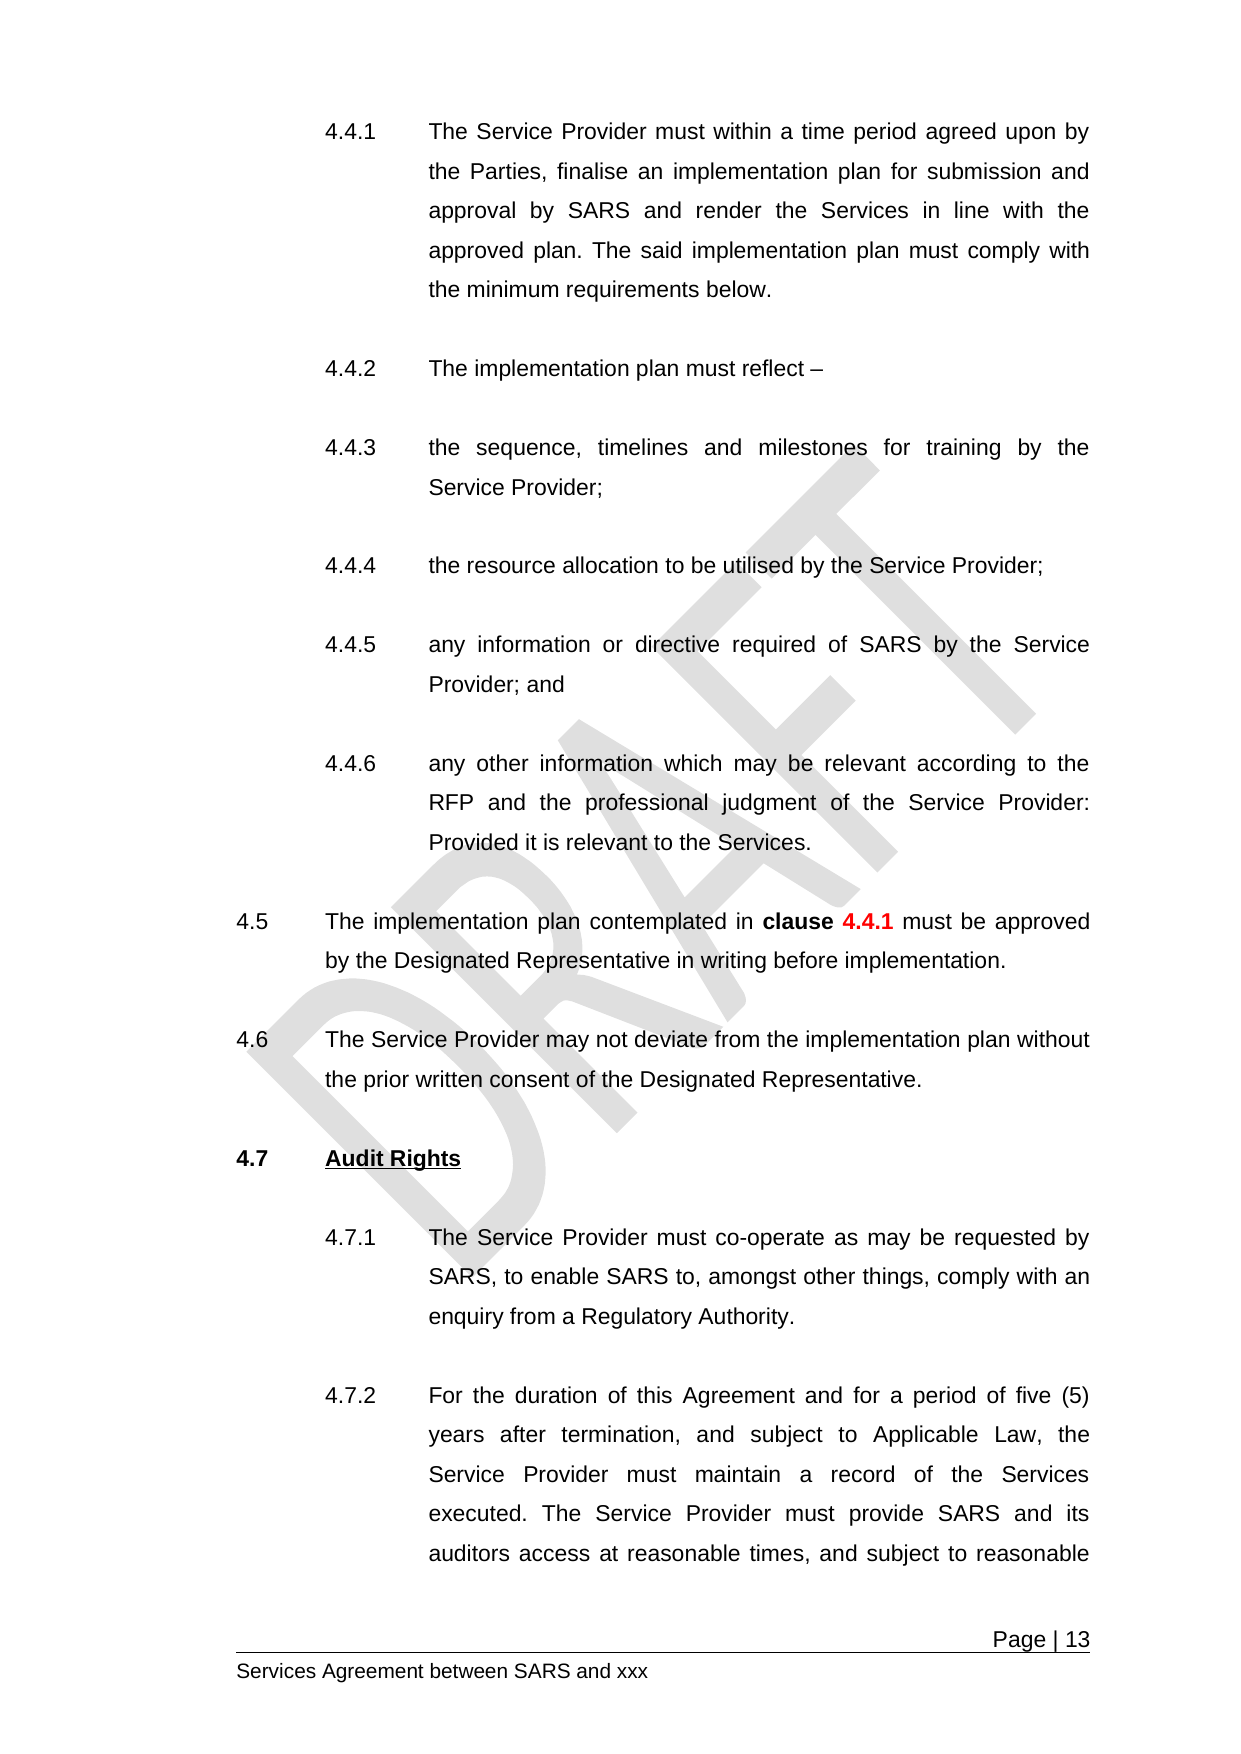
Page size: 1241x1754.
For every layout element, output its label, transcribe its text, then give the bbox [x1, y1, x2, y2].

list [325, 1382, 1090, 1566]
list The Service Provider must within a time period agreed upon by the Parties, finalise an implementation plan for submission and approval by SARS and render the Services in line with the approved plan. The said implementation plan must comply with the minimum requirements below. [325, 118, 1090, 302]
list any other information which may be relevant according to the RFP and the professional judgment of the Service Provider: Provided it is relevant to the Services. [325, 750, 1090, 855]
list The implementation plan contemplated in clause 4.4.1 must be approved by the Designated Representative in writing before implementation. [236, 908, 1090, 974]
list The implementation plan must reflect – [325, 355, 1090, 381]
list any information or directive required of SARS by the Service Provider; and [325, 631, 1090, 697]
list The Service Provider may not deviate from the implementation plan without the prior written consent of the Designated Representative. [236, 1026, 1090, 1092]
list the resource allocation to be utilised by the Service Provider; [325, 552, 1090, 579]
list the sequence, timelines and milestones for training by the Service Provider; [325, 434, 1090, 500]
list Audit Rights [236, 1145, 1090, 1171]
list The Service Provider must co-operate as may be requested by SARS, to enable SARS to, amongst other things, comply with an enquiry from a Regulatory Authority. [325, 1224, 1090, 1329]
